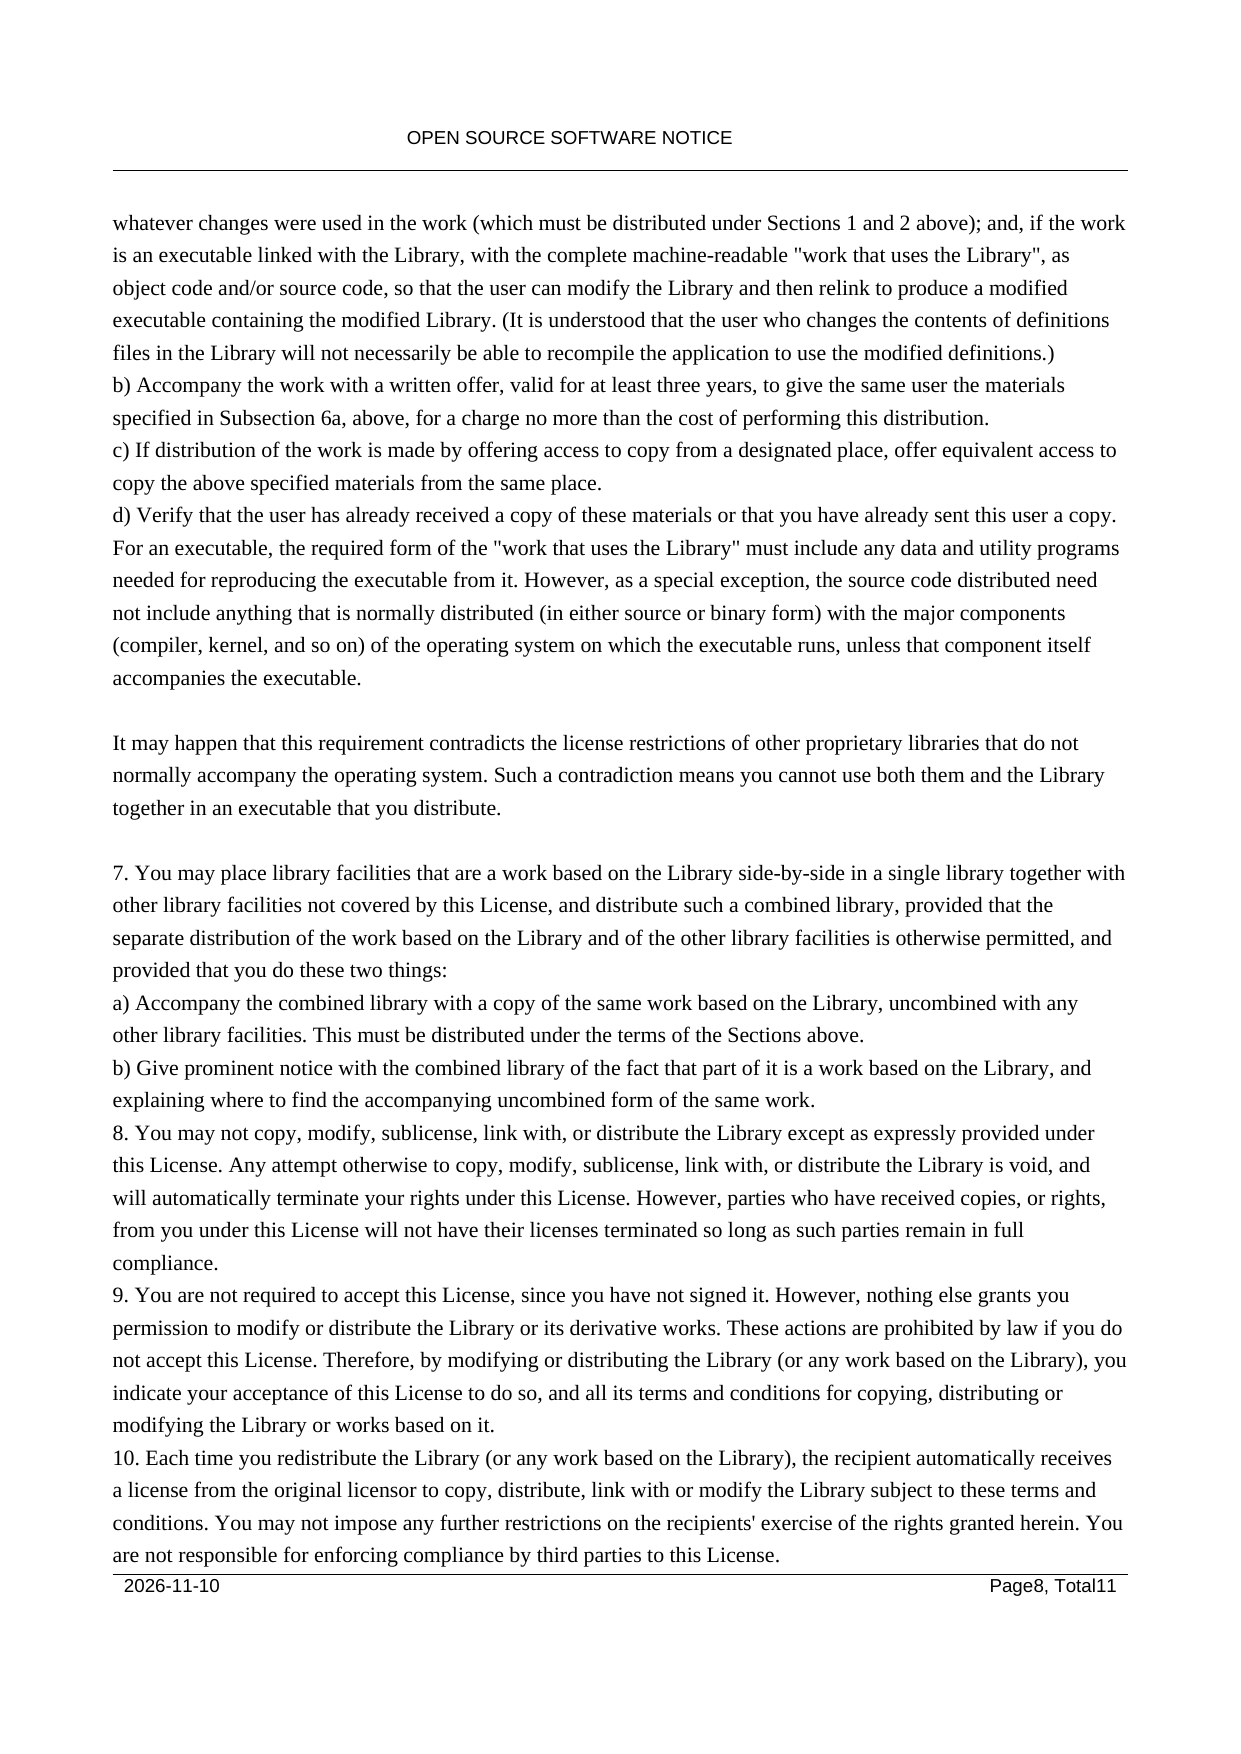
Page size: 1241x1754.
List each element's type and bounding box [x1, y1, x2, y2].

text [112, 206, 1128, 1571]
